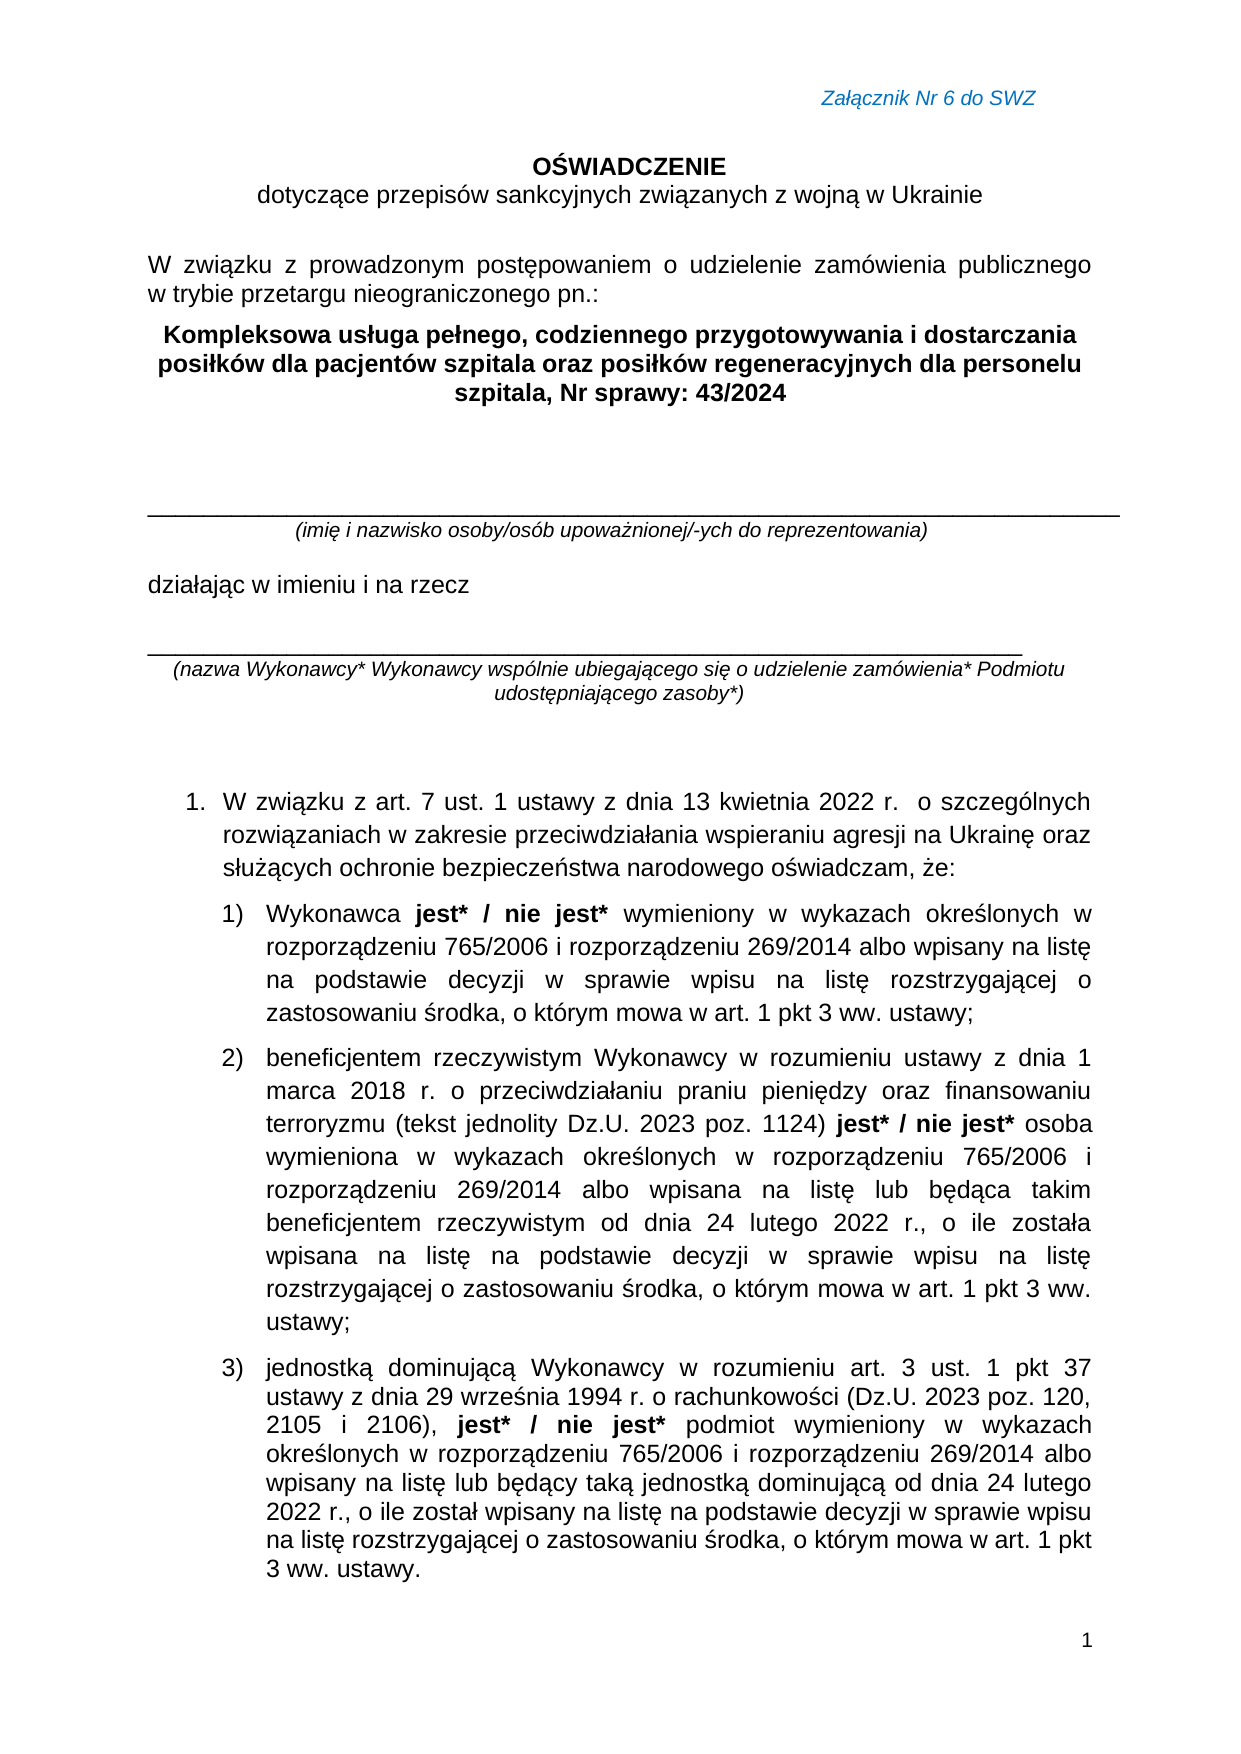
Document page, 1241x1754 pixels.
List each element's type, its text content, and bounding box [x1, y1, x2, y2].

text OŚWIADCZENIE [148, 151, 1111, 180]
text (nazwa Wykonawcy* Wykonawcy wspólnie ubiegającego się o udzielenie zamówienia* Podmiotu udostępniającego zasoby*) [148, 657, 1093, 704]
text _______________________________________________________________ [148, 628, 1093, 657]
list 3) jednostką dominującą Wykonawcy w rozumieniu art. 3 ust. 1 pkt 37 ustawy z dnia 29 września 1994 r. o rachunkowości (Dz.U. 2023 poz. 120, 2105 i 2106), jest* / nie jest* podmiot wymieniony w wykazach określonych w rozporządzeniu 765/2006 i rozporządzeniu 269/2014 albo wpisany na listę lub będący taką jednostką dominującą od dnia 24 lutego 2022 r., o ile został wpisany na listę na podstawie decyzji w sprawie wpisu na listę rozstrzygającej o zastosowaniu środka, o którym mowa w art. 1 pkt 3 ww. ustawy. [221, 1353, 1093, 1583]
text dotyczące przepisów sankcyjnych związanych z wojną w Ukrainie [148, 180, 1093, 209]
text ______________________________________________________________________ [148, 489, 1122, 518]
list 1) Wykonawca jest* / nie jest* wymieniony w wykazach określonych w rozporządzeniu 765/2006 i rozporządzeniu 269/2014 albo wpisany na listę na podstawie decyzji w sprawie wpisu na listę rozstrzygającej o zastosowaniu środka, o którym mowa w art. 1 pkt 3 ww. ustawy; [221, 899, 1093, 1026]
text działając w imieniu i na rzecz [148, 570, 1093, 599]
list W związku z art. 7 ust. 1 ustawy z dnia 13 kwietnia 2022 r. o szczególnych rozwiązaniach w zakresie przeciwdziałania wspieraniu agresji na Ukrainę oraz służących ochronie bezpieczeństwa narodowego oświadczam, że: [185, 787, 1093, 882]
text W związku z prowadzonym postępowaniem o udzielenie zamówienia publicznego w trybie przetargu nieograniczonego pn.: [148, 250, 1093, 308]
text Kompleksowa usługa pełnego, codziennego przygotowywania i dostarczania posiłków dla pacjentów szpitala oraz posiłków regeneracyjnych dla personelu szpitala, Nr sprawy: 43/2024 [148, 320, 1093, 406]
list 2) beneficjentem rzeczywistym Wykonawcy w rozumieniu ustawy z dnia 1 marca 2018 r. o przeciwdziałaniu praniu pieniędzy oraz finansowaniu terroryzmu (tekst jednolity Dz.U. 2023 poz. 1124) jest* / nie jest* osoba wymieniona w wykazach określonych w rozporządzeniu 765/2006 i rozporządzeniu 269/2014 albo wpisana na listę lub będąca takim beneficjentem rzeczywistym od dnia 24 lutego 2022 r., o ile została wpisana na listę na podstawie decyzji w sprawie wpisu na listę rozstrzygającej o zastosowaniu środka, o którym mowa w art. 1 pkt 3 ww. ustawy; [221, 1043, 1093, 1336]
text (imię i nazwisko osoby/osób upoważnionej/-ych do reprezentowania) [148, 518, 1078, 542]
